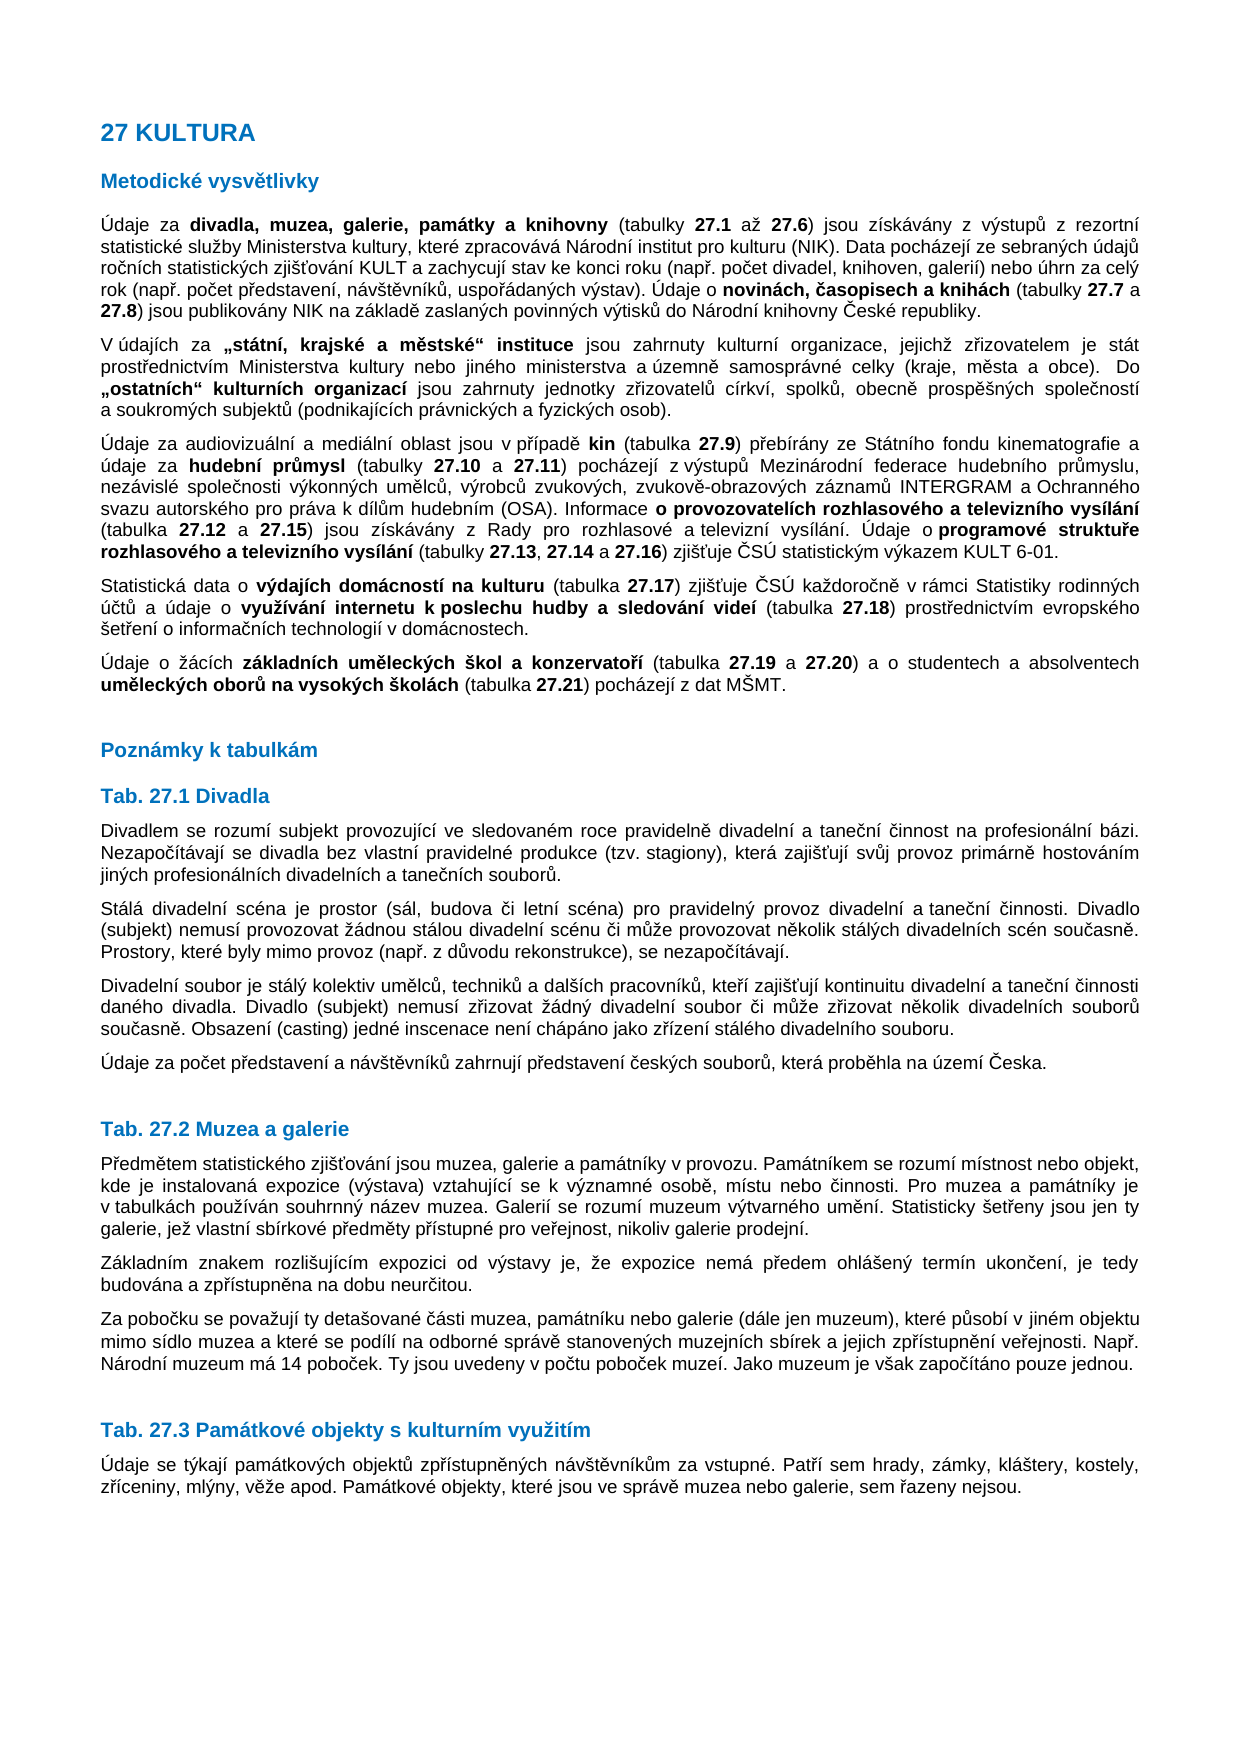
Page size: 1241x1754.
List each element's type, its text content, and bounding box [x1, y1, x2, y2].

text Za pobočku se považují ty detašované části muzea, památníku nebo galerie (dále jen muzeum), které působí v jiném objektu mimo sídlo muzea a které se podílí na odborné správě stanovených muzejních sbírek a jejich zpřístupnění veřejnosti. Např. Národní muzeum má 14 poboček. Ty jsou uvedeny v počtu poboček muzeí. Jako muzeum je však započítáno pouze jednou. [100, 1307, 1140, 1374]
text Stálá divadelní scéna je prostor (sál, budova či letní scéna) pro pravidelný provoz divadelní a taneční činnosti. Divadlo (subjekt) nemusí provozovat žádnou stálou divadelní scénu či může provozovat několik stálých divadelních scén současně. Prostory, které byly mimo provoz (např. z důvodu rekonstrukce), se nezapočítávají. [100, 897, 1140, 962]
text Údaje za divadla, muzea, galerie, památky a knihovny (tabulky 27.1 až 27.6) jsou získávány z výstupů z rezortní statistické služby Ministerstva kultury, které zpracovává Národní institut pro kulturu (NIK). Data pocházejí ze sebraných údajů ročních statistických zjišťování KULT a zachycují stav ke konci roku (např. počet divadel, knihoven, galerií) nebo úhrn za celý rok (např. počet představení, návštěvníků, uspořádaných výstav). Údaje o novinách, časopisech a knihách (tabulky 27.7 a 27.8) jsou publikovány NIK na základě zaslaných povinných výtisků do Národní knihovny České republiky. [100, 214, 1140, 322]
text Údaje za audiovizuální a mediální oblast jsou v případě kin (tabulka 27.9) přebírány ze Státního fondu kinematografie a údaje za hudební průmysl (tabulky 27.10 a 27.11) pocházejí z výstupů Mezinárodní federace hudebního průmyslu, nezávislé společnosti výkonných umělců, výrobců zvukových, zvukově-obrazových záznamů INTERGRAM a Ochranného svazu autorského pro práva k dílům hudebním (OSA). Informace o provozovatelích rozhlasového a televizního vysílání (tabulka 27.12 a 27.15) jsou získávány z Rady pro rozhlasové a televizní vysílání. Údaje o programové struktuře rozhlasového a televizního vysílání (tabulky 27.13, 27.14 a 27.16) zjišťuje ČSÚ statistickým výkazem KULT 6-01. [100, 433, 1140, 562]
text Divadelní soubor je stálý kolektiv umělců, techniků a dalších pracovníků, kteří zajišťují kontinuitu divadelní a taneční činnosti daného divadla. Divadlo (subjekt) nemusí zřizovat žádný divadelní soubor či může zřizovat několik divadelních souborů současně. Obsazení (casting) jedné inscenace není chápáno jako zřízení stálého divadelního souboru. [100, 975, 1140, 1039]
subtitle Poznámky k tabulkám [100, 738, 1140, 762]
text 27 KULTURA [100, 118, 1140, 147]
text Tab. 27.2 Muzea a galerie [100, 1117, 1140, 1141]
text Údaje se týkají památkových objektů zpřístupněných návštěvníkům za vstupné. Patří sem hrady, zámky, kláštery, kostely, zříceniny, mlýny, věže apod. Památkové objekty, které jsou ve správě muzea nebo galerie, sem řazeny nejsou. [100, 1454, 1140, 1497]
text Údaje za počet představení a návštěvníků zahrnují představení českých souborů, která proběhla na území Česka. [100, 1052, 1140, 1073]
text Metodické vysvětlivky [100, 168, 1140, 192]
text Tab. 27.3 Památkové objekty s kulturním využitím [100, 1418, 1140, 1442]
text Údaje o žácích základních uměleckých škol a konzervatoří (tabulka 27.19 a 27.20) a o studentech a absolventech uměleckých oborů na vysokých školách (tabulka 27.21) pocházejí z dat MŠMT. [100, 652, 1140, 695]
text Předmětem statistického zjišťování jsou muzea, galerie a památníky v provozu. Památníkem se rozumí místnost nebo objekt, kde je instalovaná expozice (výstava) vztahující se k významné osobě, místu nebo činnosti. Pro muzea a památníky je v tabulkách používán souhrnný název muzea. Galerií se rozumí muzeum výtvarného umění. Statisticky šetřeny jsou jen ty galerie, jež vlastní sbírkové předměty přístupné pro veřejnost, nikoliv galerie prodejní. [100, 1153, 1140, 1239]
text Základním znakem rozlišujícím expozici od výstavy je, že expozice nemá předem ohlášený termín ukončení, je tedy budována a zpřístupněna na dobu neurčitou. [100, 1252, 1140, 1295]
text Statistická data o výdajích domácností na kulturu (tabulka 27.17) zjišťuje ČSÚ každoročně v rámci Statistiky rodinných účtů a údaje o využívání internetu k poslechu hudby a sledování videí (tabulka 27.18) prostřednictvím evropského šetření o informačních technologií v domácnostech. [100, 575, 1140, 639]
text Tab. 27.1 Divadla [100, 784, 1140, 808]
text V údajích za „státní, krajské a městské“ instituce jsou zahrnuty kulturní organizace, jejichž zřizovatelem je stát prostřednictvím Ministerstva kultury nebo jiného ministerstva a územně samosprávné celky (kraje, města a obce). Do „ostatních“ kulturních organizací jsou zahrnuty jednotky zřizovatelů církví, spolků, obecně prospěšných společností a soukromých subjektů (podnikajících právnických a fyzických osob). [100, 334, 1140, 421]
text Divadlem se rozumí subjekt provozující ve sledovaném roce pravidelně divadelní a taneční činnost na profesionální bázi. Nezapočítávají se divadla bez vlastní pravidelné produkce (tzv. stagiony), která zajišťují svůj provoz primárně hostováním jiných profesionálních divadelních a tanečních souborů. [100, 820, 1140, 885]
